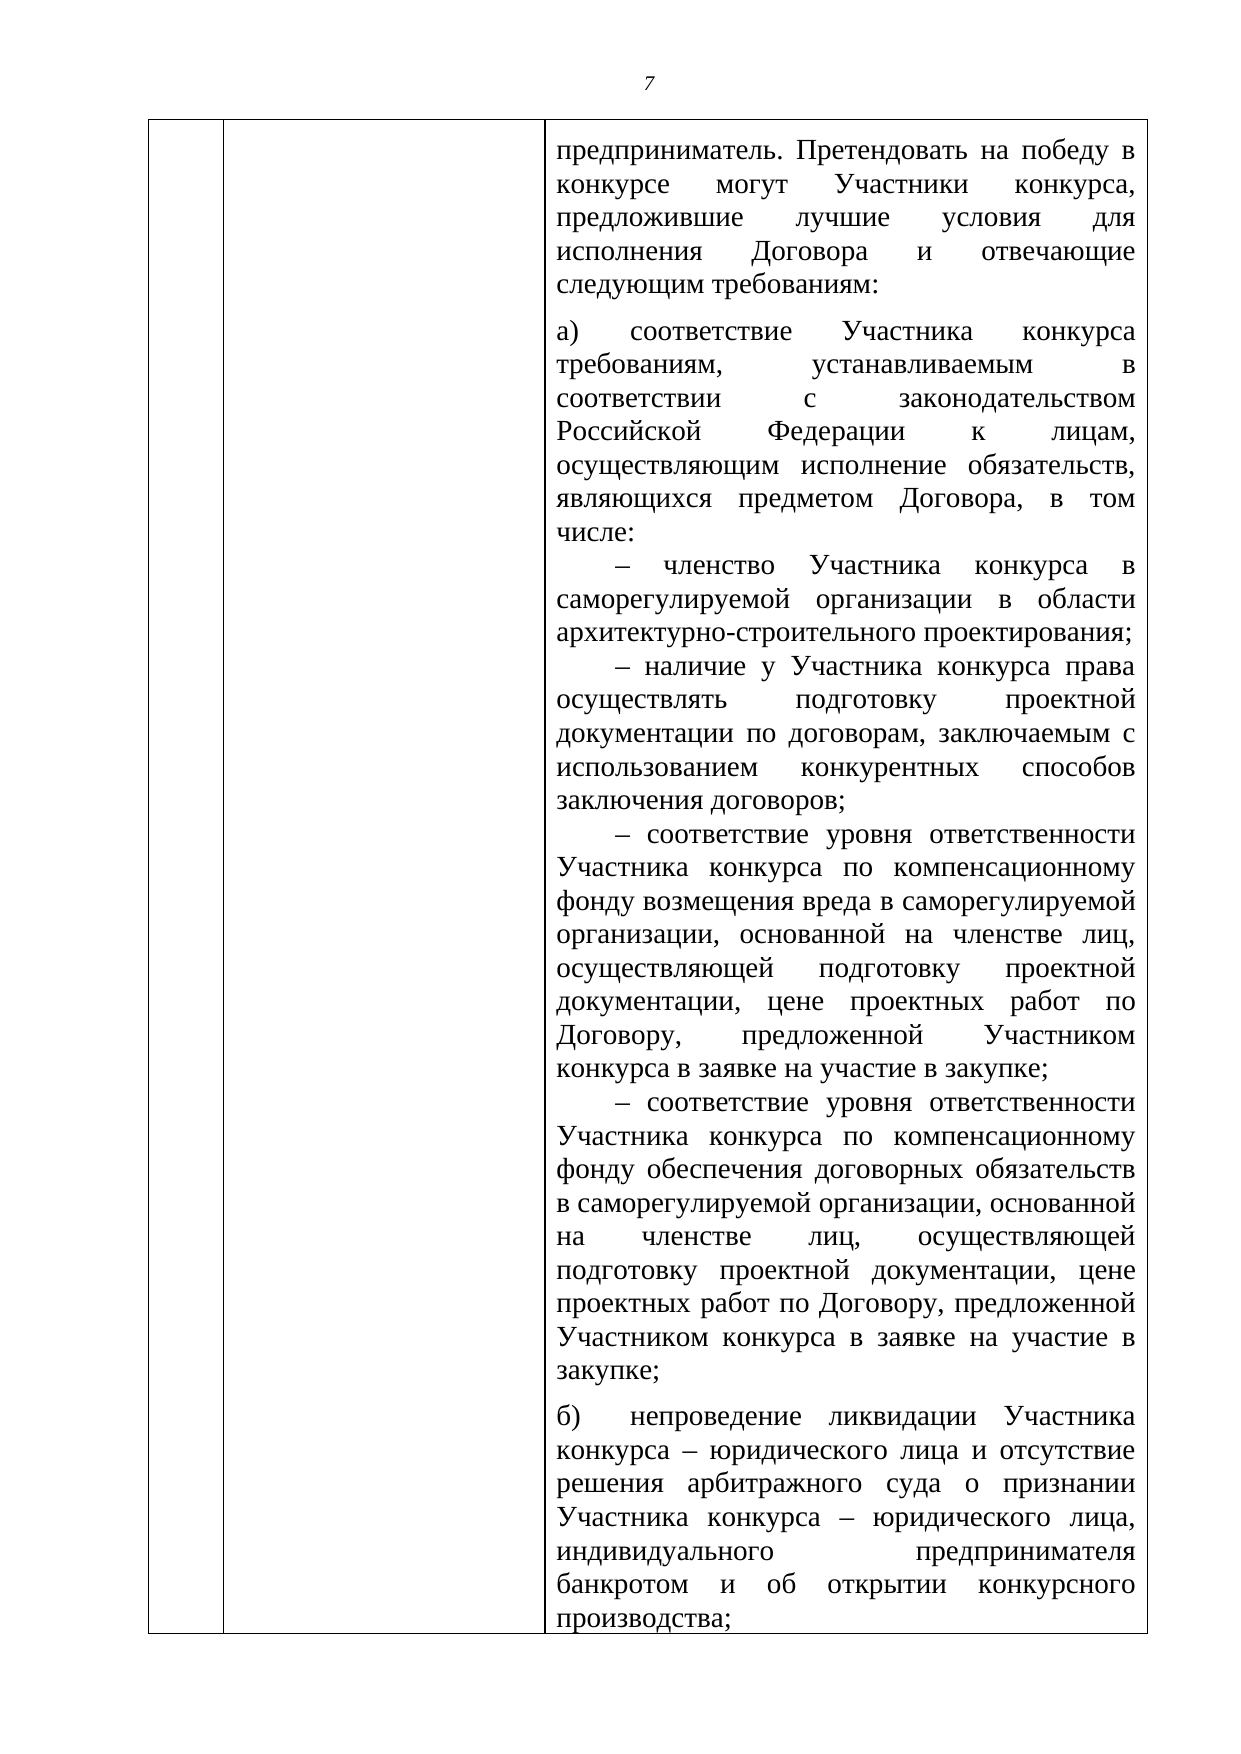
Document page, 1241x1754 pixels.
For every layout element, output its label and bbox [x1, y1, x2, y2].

table_cell [149, 120, 223, 1633]
table_cell [224, 120, 544, 1633]
table_cell [546, 120, 1147, 1633]
